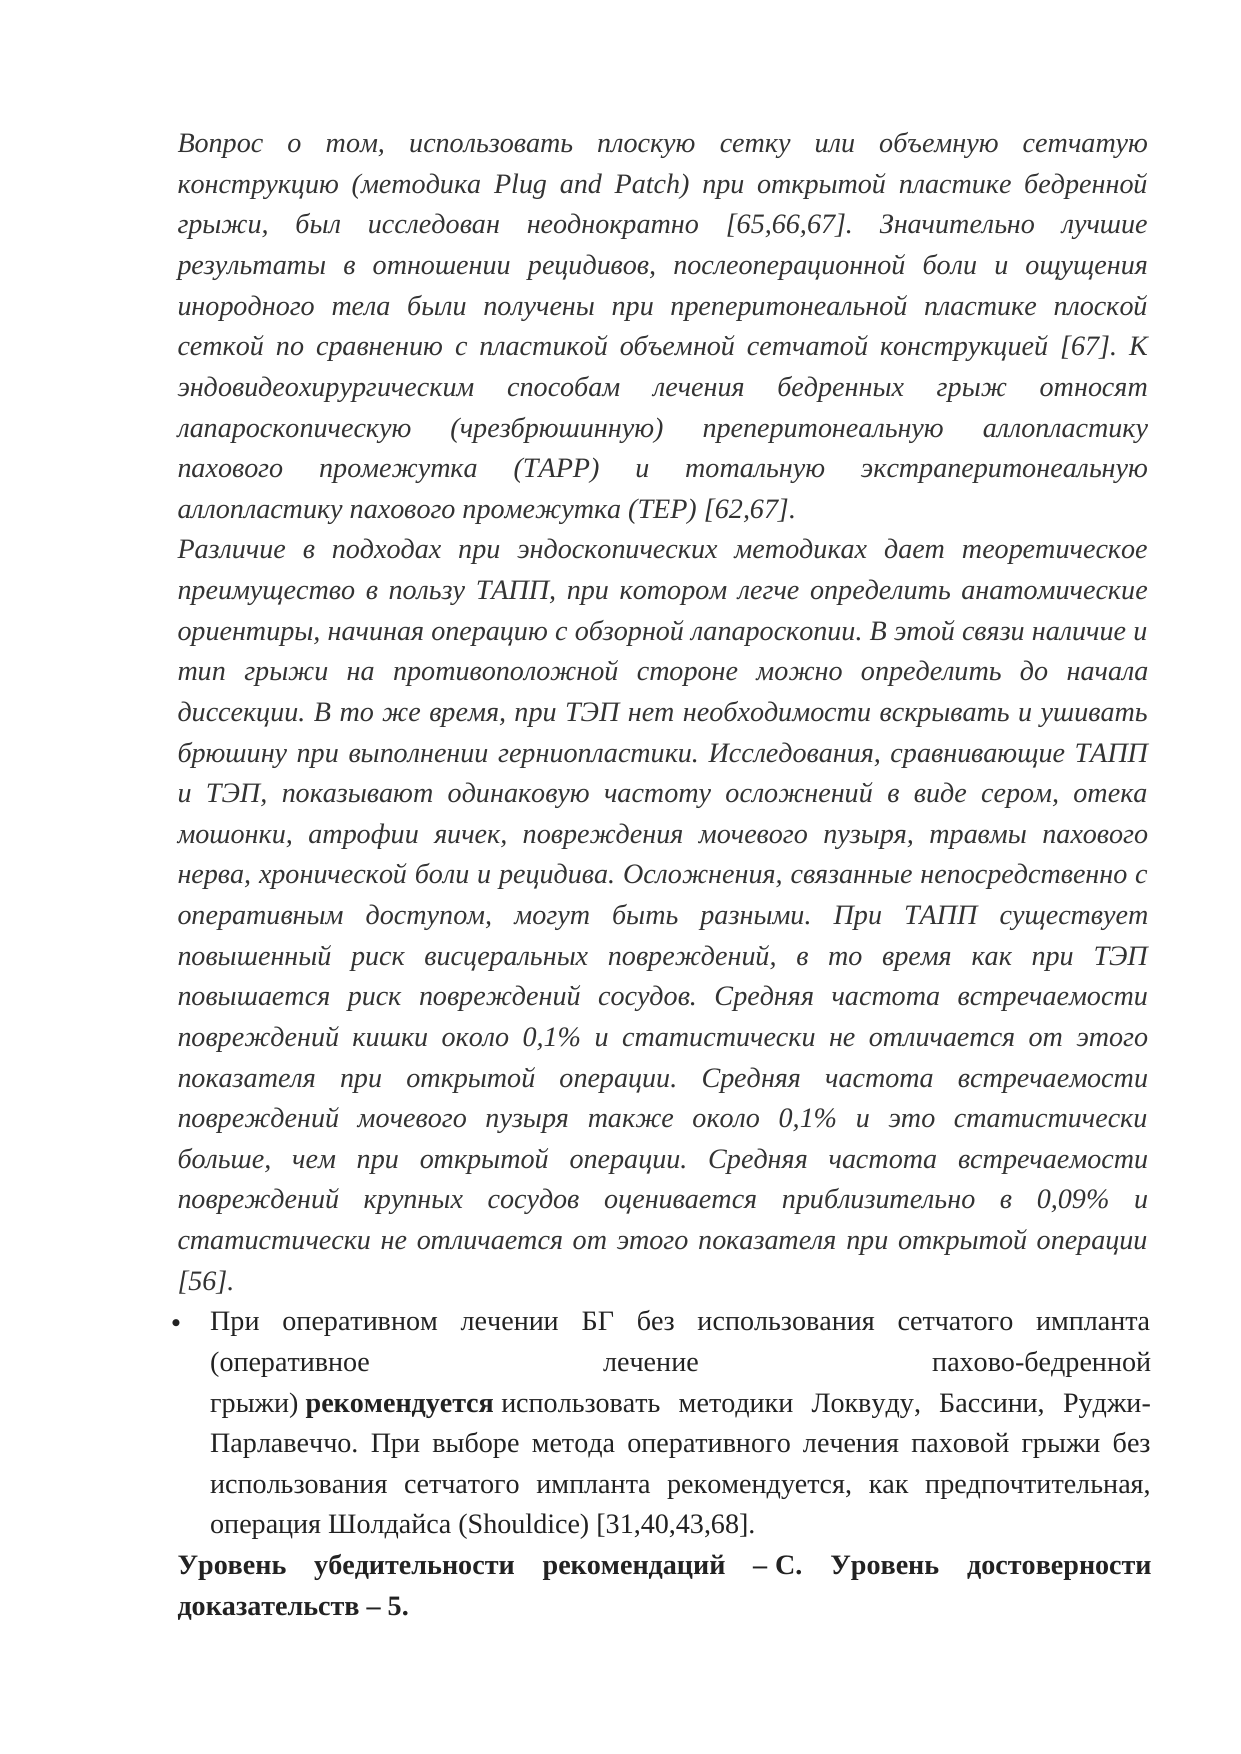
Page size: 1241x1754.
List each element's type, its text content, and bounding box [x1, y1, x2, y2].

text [177, 118, 1152, 524]
text Различие в подходах при эндоскопических методиках дает теоретическое преимущество в пользу TAПП, при котором легче определить анатомические ориентиры, начиная операцию с обзорной лапароскопии. В этой связи наличие и тип грыжи на противоположной стороне можно определить до начала диссекции. В то же время, при ТЭП нет необходимости вскрывать и ушивать брюшину при выполнении герниопластики. Исследования, сравнивающие TAПП и TЭП, показывают одинаковую частоту осложнений в виде сером, отека мошонки, атрофии яичек, повреждения мочевого пузыря, травмы пахового нерва, хронической боли и рецидива. Осложнения, связанные непосредственно с оперативным доступом, могут быть разными. При TAПП существует повышенный риск висцеральных повреждений, в то время как при TЭП повышается риск повреждений сосудов. Средняя частота встречаемости повреждений кишки около 0,1% и статистически не отличается от этого показателя при открытой операции. Средняя частота встречаемости повреждений мочевого пузыря также около 0,1% и это статистически больше, чем при открытой операции. Средняя частота встречаемости повреждений крупных сосудов оценивается приблизительно в 0,09% и статистически не отличается от этого показателя при открытой операции [56]. [177, 524, 1152, 1296]
list При оперативном лечении БГ без использования сетчатого импланта (оперативное лечение пахово-бедренной грыжи) рекомендуется использовать методики Локвуду, Бассини, Руджи-Парлавеччо. При выборе метода оперативного лечения паховой грыжи без использования сетчатого импланта рекомендуется, как предпочтительная, операция Шолдайса (Shouldice) [31,40,43,68]. [172, 1296, 1152, 1540]
text Уровень убедительности рекомендаций – С. Уровень достоверности доказательств – 5. [177, 1540, 1152, 1621]
